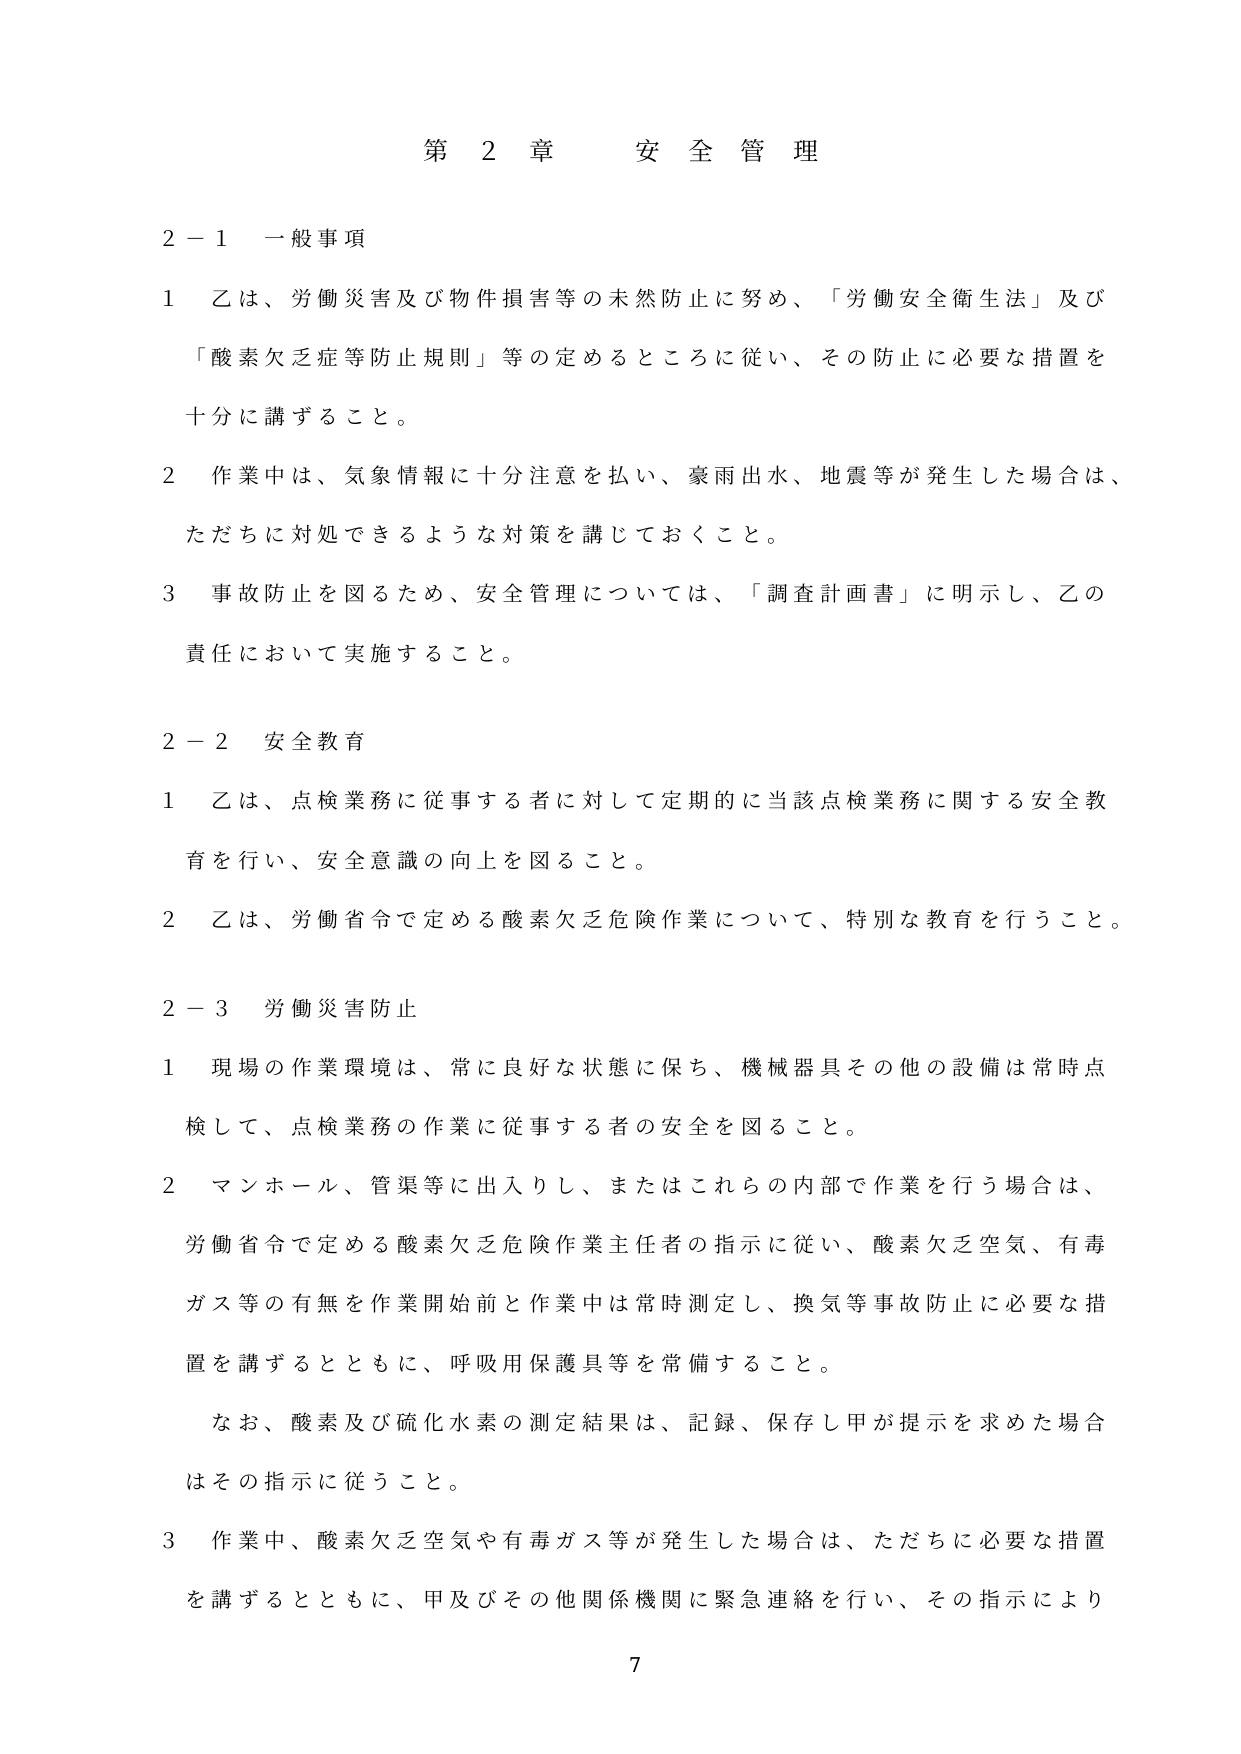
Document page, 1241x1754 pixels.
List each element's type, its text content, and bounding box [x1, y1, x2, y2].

text ２－３ 労働災害防止 [147, 977, 1111, 1037]
text 第２章 安全管理 [159, 119, 1111, 179]
text なお、酸素及び硫化水素の測定結果は、記録、保存し甲が提示を求めた場合はその指示に従うこと。 [181, 1392, 1111, 1510]
text ２－２ 安全教育 [147, 711, 1111, 770]
text ２ 乙は、労働省令で定める酸素欠乏危険作業について、特別な教育を行うこと。 [159, 889, 1111, 948]
text ２ 作業中は、気象情報に十分注意を払い、豪雨出水、地震等が発生した場合は、ただちに対処できるような対策を講じておくこと。 [159, 445, 1111, 563]
text ３ 事故防止を図るため、安全管理については、「調査計画書」に明示し、乙の責任において実施すること。 [159, 563, 1111, 682]
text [159, 1510, 1111, 1628]
text ２ マンホール、管渠等に出入りし、またはこれらの内部で作業を行う場合は、労働省令で定める酸素欠乏危険作業主任者の指示に従い、酸素欠乏空気、有毒ガス等の有無を作業開始前と作業中は常時測定し、換気等事故防止に必要な措置を講ずるとともに、呼吸用保護具等を常備すること。 [159, 1155, 1111, 1392]
text １ 乙は、点検業務に従事する者に対して定期的に当該点検業務に関する安全教育を行い、安全意識の向上を図ること。 [159, 770, 1111, 889]
text ２－１ 一般事項 [147, 208, 1111, 267]
text １ 現場の作業環境は、常に良好な状態に保ち、機械器具その他の設備は常時点検して、点検業務の作業に従事する者の安全を図ること。 [159, 1037, 1111, 1155]
text １ 乙は、労働災害及び物件損害等の未然防止に努め、「労働安全衛生法」及び「酸素欠乏症等防止規則」等の定めるところに従い、その防止に必要な措置を十分に講ずること。 [159, 267, 1111, 445]
